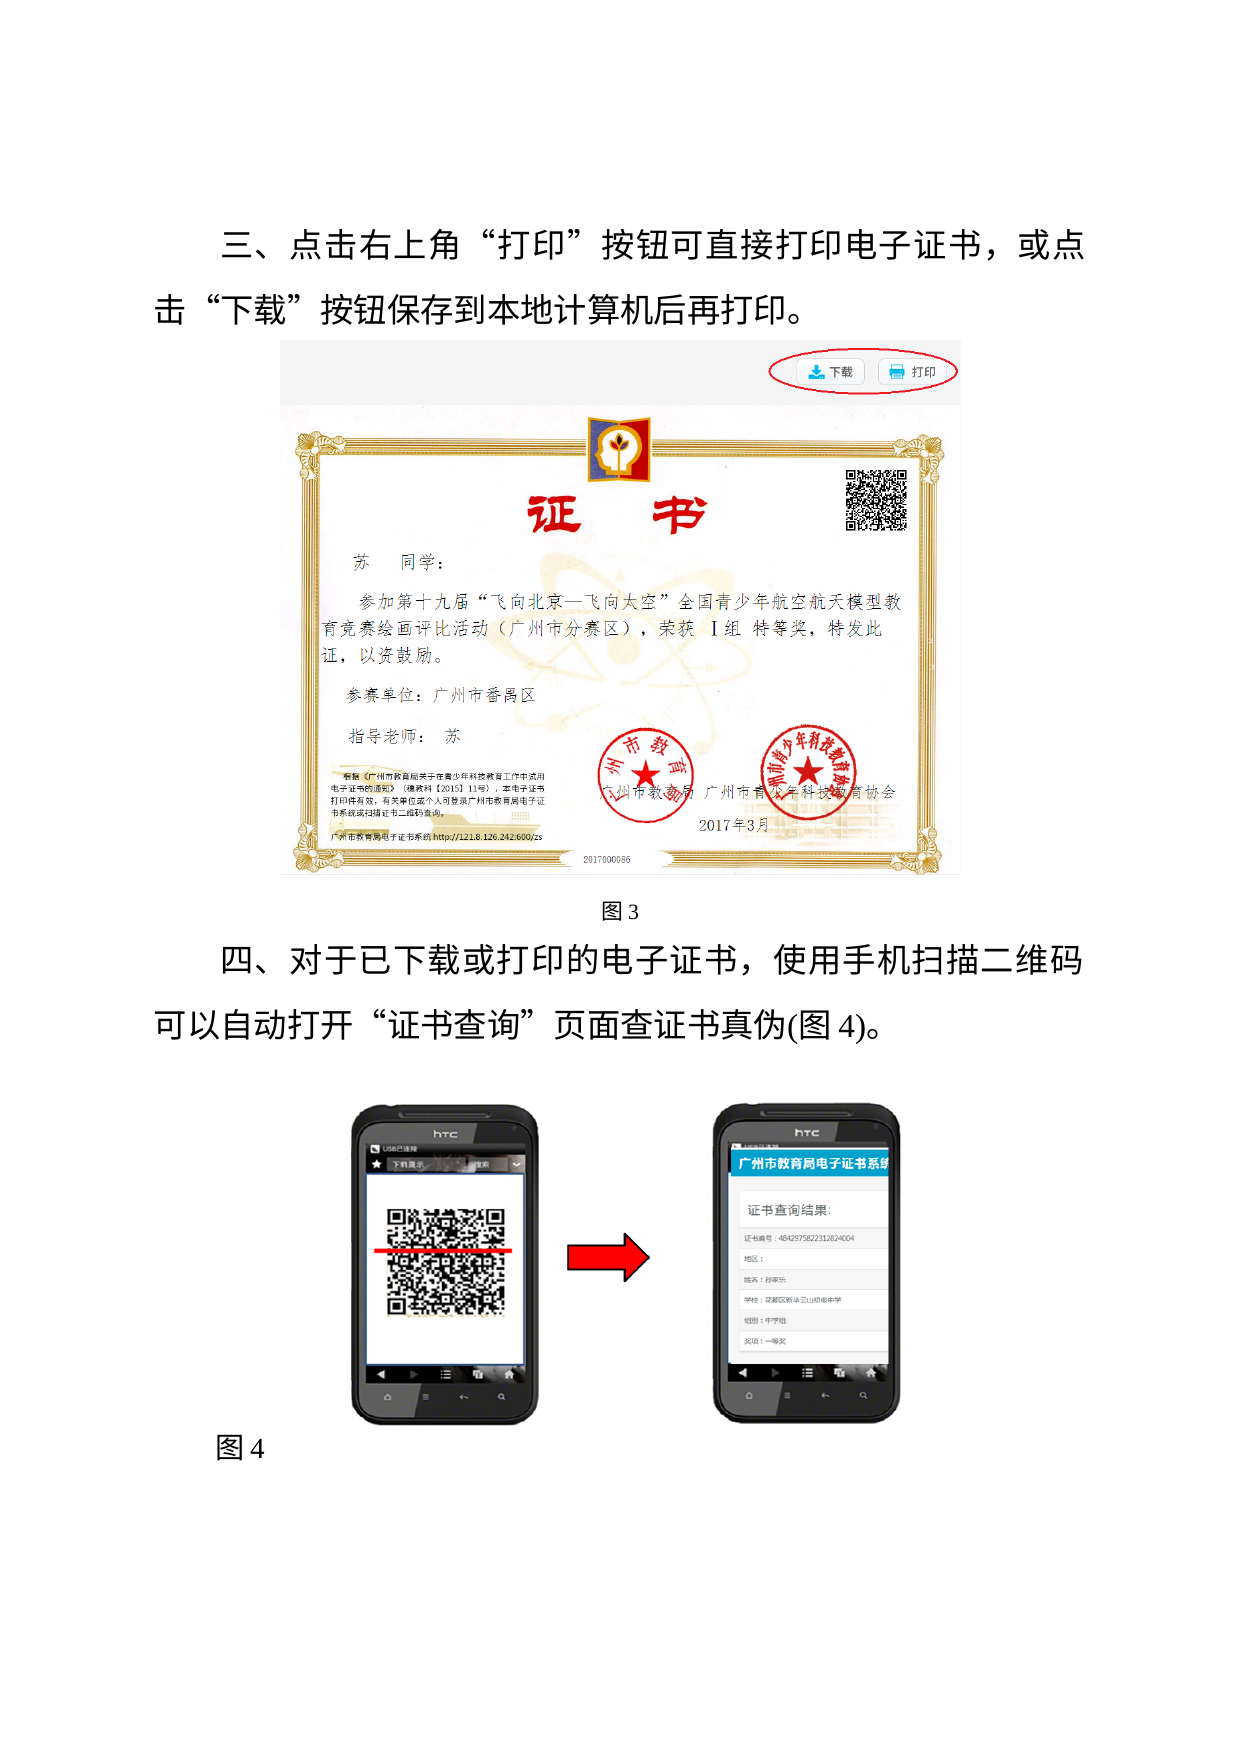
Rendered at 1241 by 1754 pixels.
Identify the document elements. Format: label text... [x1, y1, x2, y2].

text 图3 [153, 893, 1087, 926]
picture [344, 1090, 924, 1436]
picture [279, 340, 961, 875]
text 四、对于已下载或打印的电子证书，使用手机扫描二维码，可以自动打开“证书查询”页面查证书真伪(图4)。 [153, 926, 1087, 1056]
text 三、点击右上角“打印”按钮可直接打印电子证书，或点击“下载”按钮保存到本地计算机后再打印。 [153, 211, 1087, 341]
text 图4 [153, 1413, 1087, 1478]
